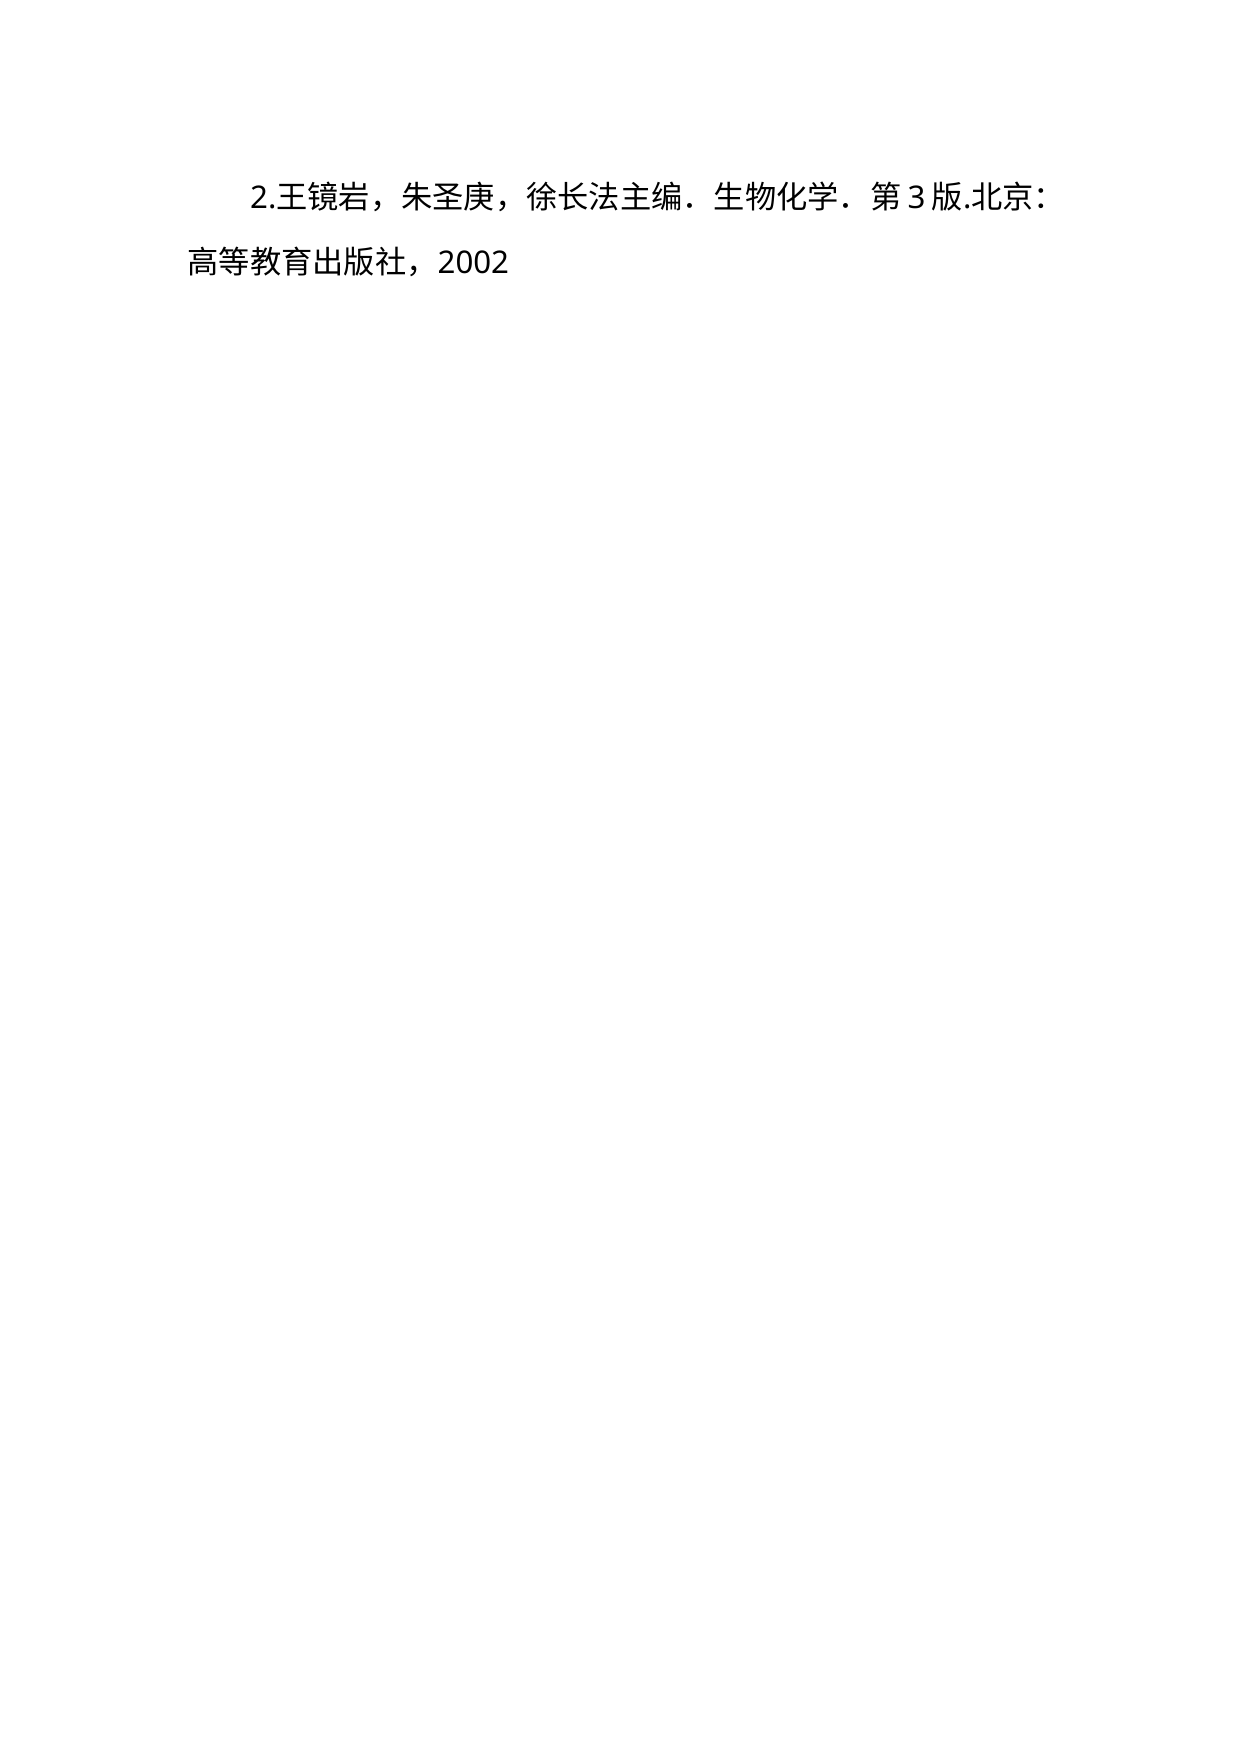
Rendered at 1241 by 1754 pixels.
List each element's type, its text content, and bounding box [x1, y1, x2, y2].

text 2.王镜岩，朱圣庚，徐长法主编．生物化学．第3版.北京：高等教育出版社，2002 [187, 162, 1053, 292]
